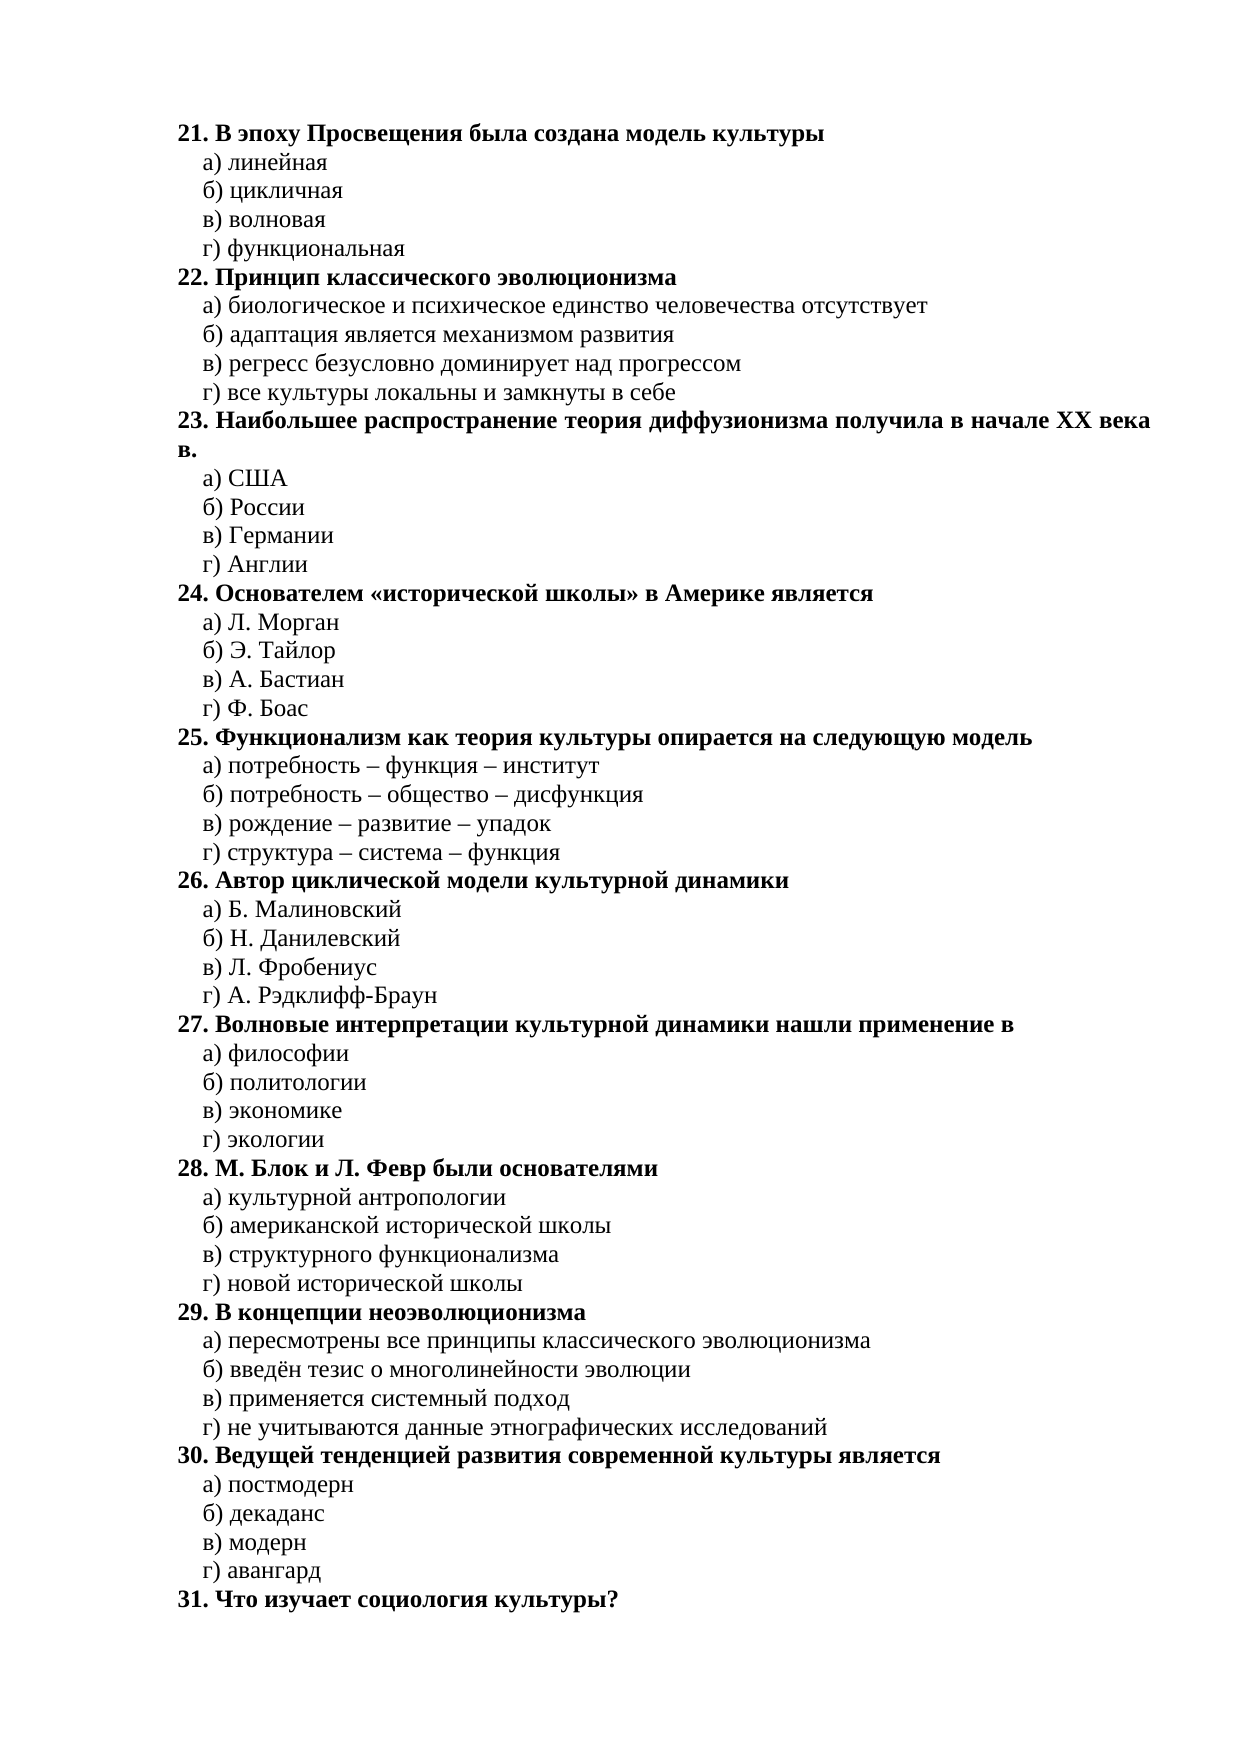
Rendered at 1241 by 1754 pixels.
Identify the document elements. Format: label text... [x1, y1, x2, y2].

text г) Англии [177, 549, 1152, 578]
text 30. Ведущей тенденцией развития современной культуры является [177, 1441, 1152, 1469]
text г) экологии [177, 1124, 1152, 1153]
text г) новой исторической школы [177, 1268, 1152, 1297]
text в) структурного функционализма [177, 1239, 1152, 1268]
text в) волновая [177, 204, 1152, 233]
text в) экономике [177, 1096, 1152, 1124]
text а) биологическое и психическое единство человечества отсутствует [177, 291, 1152, 319]
text б) Э. Тайлор [177, 636, 1152, 664]
text в) модерн [177, 1527, 1152, 1556]
text г) Ф. Боас [177, 693, 1152, 722]
text а) философии [177, 1038, 1152, 1067]
text г) А. Рэдклифф-Браун [177, 981, 1152, 1009]
text в) рождение – развитие – упадок [177, 808, 1152, 837]
text 25. Функционализм как теория культуры опирается на следующую модель [177, 722, 1152, 751]
text б) адаптация является механизмом развития [177, 319, 1152, 348]
text а) постмодерн [177, 1469, 1152, 1498]
text г) авангард [177, 1556, 1152, 1584]
text б) американской исторической школы [177, 1211, 1152, 1239]
text б) цикличная [177, 176, 1152, 204]
text 22. Принцип классического эволюционизма [177, 262, 1152, 291]
text 31. Что изучает социология культуры? [177, 1584, 1152, 1613]
text в) Германии [177, 521, 1152, 549]
text б) Н. Данилевский [177, 923, 1152, 952]
text а) культурной антропологии [177, 1182, 1152, 1211]
text г) функциональная [177, 233, 1152, 262]
text а) США [177, 463, 1152, 492]
text б) России [177, 492, 1152, 521]
text б) декаданс [177, 1498, 1152, 1527]
text б) введён тезис о многолинейности эволюции [177, 1354, 1152, 1383]
text в) А. Бастиан [177, 664, 1152, 693]
text б) политологии [177, 1067, 1152, 1096]
text а) потребность – функция – институт [177, 751, 1152, 779]
text . Блок и Л. Февр были основателями [177, 1153, 1152, 1182]
text в) применяется системный подход [177, 1383, 1152, 1412]
text 23. Наибольшее распространение теория диффузионизма получила в начале ХХ века в. [177, 406, 1152, 463]
text в) Л. Фробениус [177, 952, 1152, 981]
text а) Л. Морган [177, 607, 1152, 636]
text 24. Основателем «исторической школы» в Америке является [177, 578, 1152, 607]
text 27. Волновые интерпретации культурной динамики нашли применение в [177, 1009, 1152, 1038]
text г) не учитываются данные этнографических исследований [177, 1412, 1152, 1441]
text г) все культуры локальны и замкнуты в себе [177, 377, 1152, 406]
text а) линейная [177, 147, 1152, 176]
text 29. В концепции неоэволюционизма [177, 1297, 1152, 1326]
text 21. В эпоху Просвещения была создана модель культуры [177, 118, 1152, 147]
text 26. Автор циклической модели культурной динамики [177, 866, 1152, 894]
text а) Б. Малиновский [177, 894, 1152, 923]
text г) структура – система – функция [177, 837, 1152, 866]
text в) регресс безусловно доминирует над прогрессом [177, 348, 1152, 377]
text б) потребность – общество – дисфункция [177, 779, 1152, 808]
text а) пересмотрены все принципы классического эволюционизма [177, 1326, 1152, 1354]
